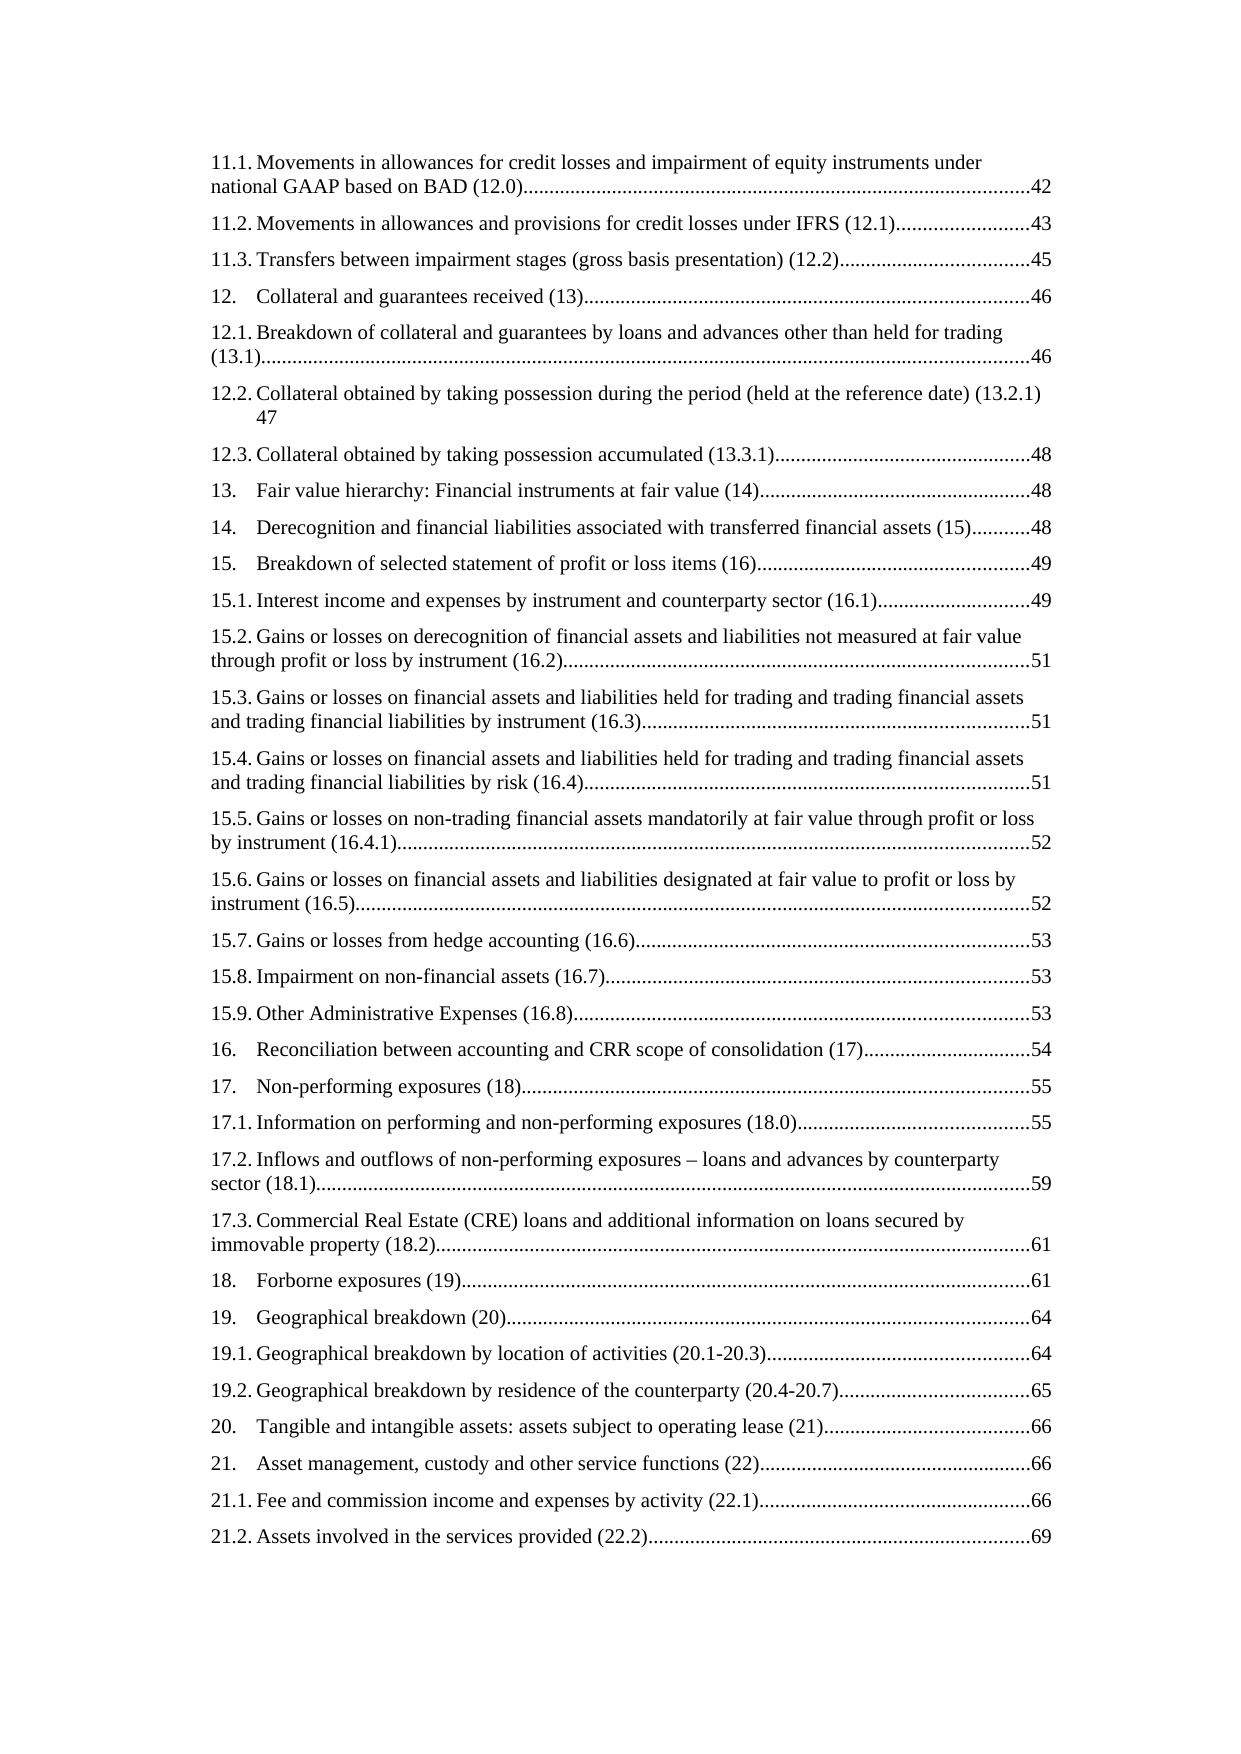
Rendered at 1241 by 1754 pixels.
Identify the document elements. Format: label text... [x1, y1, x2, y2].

text 14. Derecognition and financial liabilities associated with transferred financial assets (15) 48 [211, 515, 1053, 539]
text 17.3. Commercial Real Estate (CRE) loans and additional information on loans secured by immovable property (18.2) 61 [211, 1207, 1053, 1256]
text 17.2. Inflows and outflows of non-performing exposures – loans and advances by counterparty sector (18.1) 59 [211, 1147, 1053, 1195]
text 15.1. Interest income and expenses by instrument and counterparty sector (16.1) 49 [211, 588, 1053, 612]
text 17. Non-performing exposures (18) 55 [211, 1074, 1053, 1098]
text 19. Geographical breakdown (20) 64 [211, 1305, 1053, 1329]
text 19.1. Geographical breakdown by location of activities (20.1-20.3) 64 [211, 1341, 1053, 1365]
text 17.1. Information on performing and non-performing exposures (18.0) 55 [211, 1110, 1053, 1134]
text 12. Collateral and guarantees received (13) 46 [211, 284, 1053, 308]
text 15. Breakdown of selected statement of profit or loss items (16) 49 [211, 551, 1053, 575]
text 11.1. Movements in allowances for credit losses and impairment of equity instruments under national GAAP based on BAD (12.0) 42 [211, 150, 1053, 198]
text 13. Fair value hierarchy: Financial instruments at fair value (14) 48 [211, 478, 1053, 502]
text 15.7. Gains or losses from hedge accounting (16.6) 53 [211, 927, 1053, 952]
text 19.2. Geographical breakdown by residence of the counterparty (20.4-20.7) 65 [211, 1378, 1053, 1402]
text 15.8. Impairment on non-financial assets (16.7) 53 [211, 964, 1053, 988]
text 15.9. Other Administrative Expenses (16.8) 53 [211, 1001, 1053, 1025]
text 21.1. Fee and commission income and expenses by activity (22.1) 66 [211, 1487, 1053, 1512]
text 11.3. Transfers between impairment stages (gross basis presentation) (12.2) 45 [211, 247, 1053, 271]
text 21. Asset management, custody and other service functions (22) 66 [211, 1451, 1053, 1475]
text 15.4. Gains or losses on financial assets and liabilities held for trading and trading financial assets and trading financial liabilities by risk (16.4) 51 [211, 746, 1053, 794]
text 18. Forborne exposures (19) 61 [211, 1268, 1053, 1292]
text 12.3. Collateral obtained by taking possession accumulated (13.3.1) 48 [211, 442, 1053, 466]
text 12.2. Collateral obtained by taking possession during the period (held at the reference date) (13.2.1) 47 [211, 381, 1053, 429]
text 15.5. Gains or losses on non-trading financial assets mandatorily at fair value through profit or loss by instrument (16.4.1) 52 [211, 806, 1053, 854]
text 16. Reconciliation between accounting and CRR scope of consolidation (17) 54 [211, 1037, 1053, 1061]
text 15.2. Gains or losses on derecognition of financial assets and liabilities not measured at fair value through profit or loss by instrument (16.2) 51 [211, 624, 1053, 672]
text 12.1. Breakdown of collateral and guarantees by loans and advances other than held for trading (13.1) 46 [211, 320, 1053, 368]
text 15.6. Gains or losses on financial assets and liabilities designated at fair value to profit or loss by instrument (16.5) 52 [211, 867, 1053, 915]
text 21.2. Assets involved in the services provided (22.2) 69 [211, 1524, 1053, 1548]
text 11.2. Movements in allowances and provisions for credit losses under IFRS (12.1) 43 [211, 211, 1053, 235]
text 20. Tangible and intangible assets: assets subject to operating lease (21) 66 [211, 1414, 1053, 1438]
text 15.3. Gains or losses on financial assets and liabilities held for trading and trading financial assets and trading financial liabilities by instrument (16.3) 51 [211, 685, 1053, 733]
